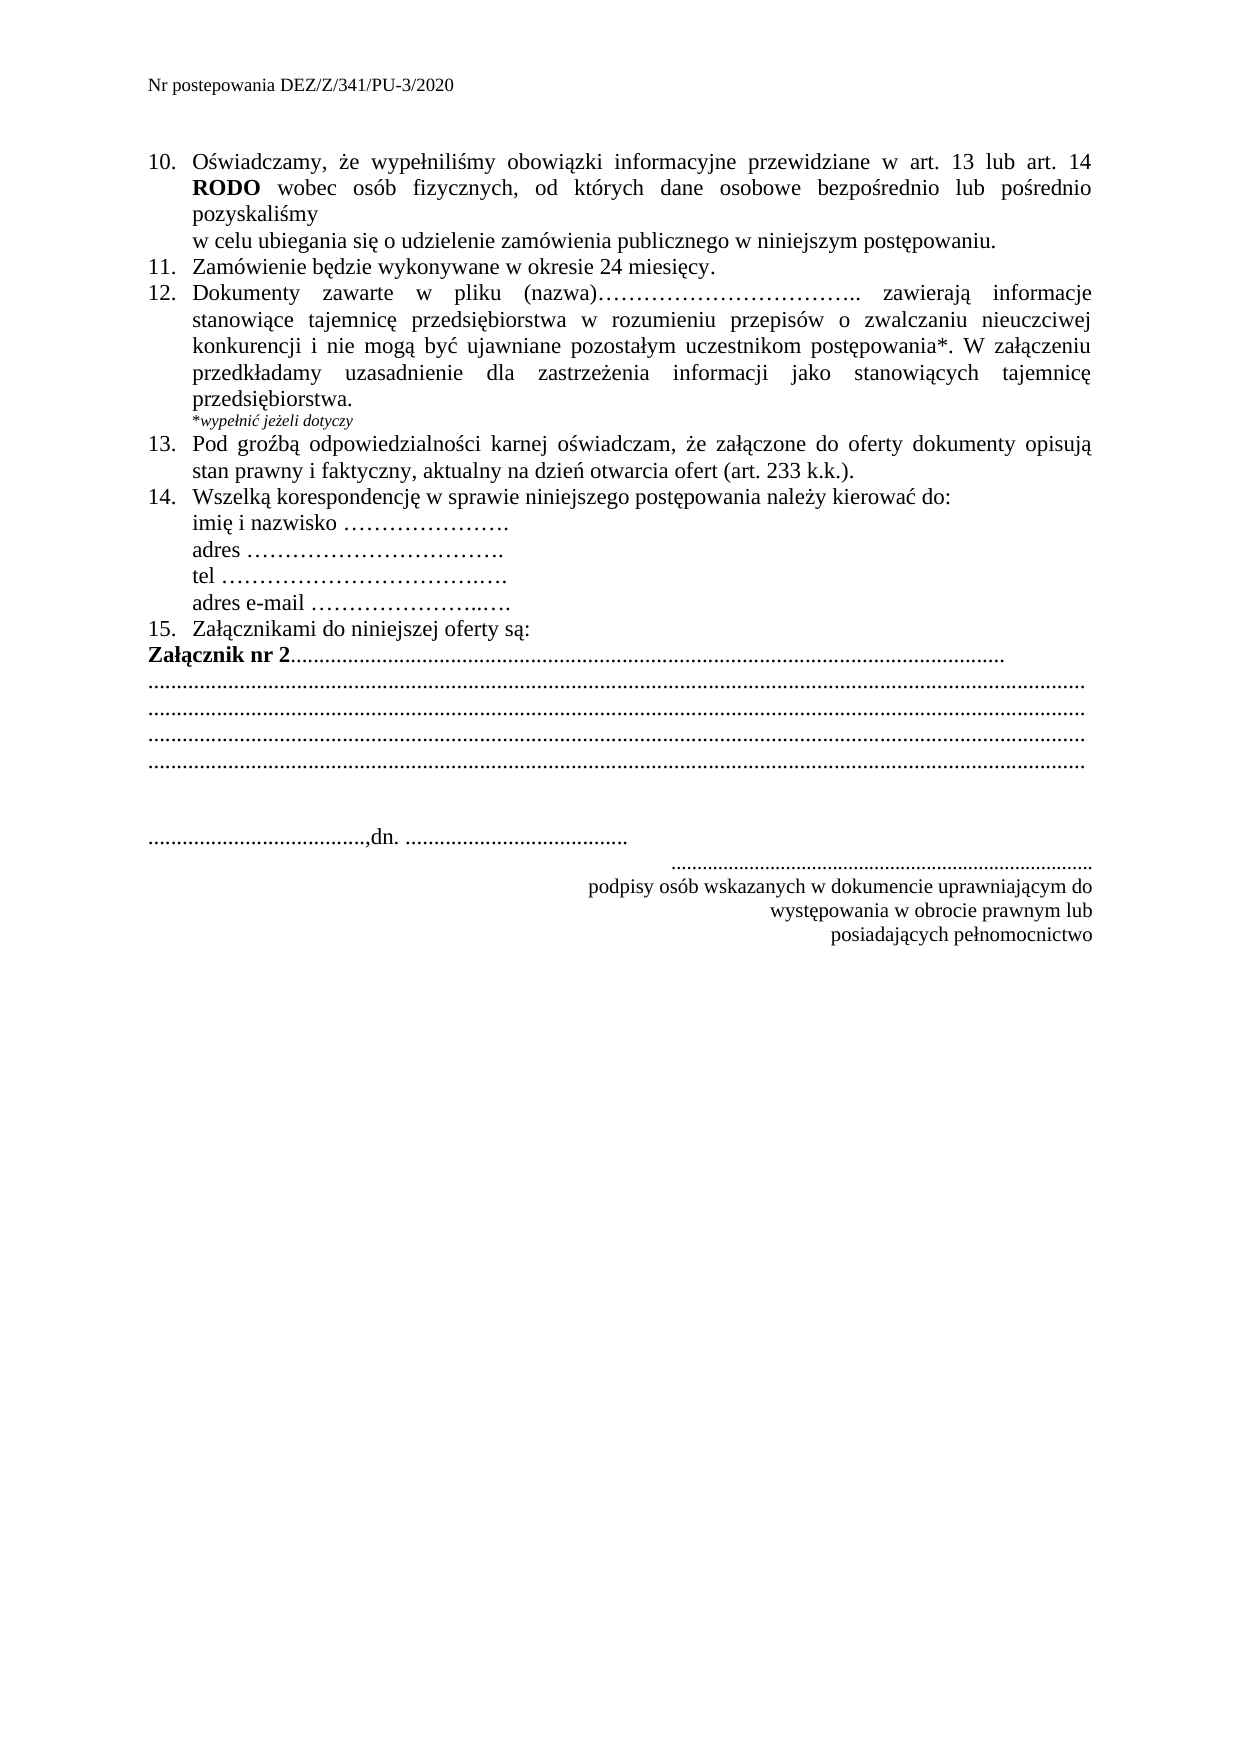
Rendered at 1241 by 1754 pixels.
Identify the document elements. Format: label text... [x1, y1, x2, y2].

list Pod groźbą odpowiedzialności karnej oświadczam, że załączone do oferty dokumenty opisują stan prawny i faktyczny, aktualny na dzień otwarcia ofert (art. 233 k.k.). [148, 430, 1093, 483]
text występowania w obrocie prawnym lub posiadających pełnomocnictwo [148, 898, 1093, 946]
text tel …………………………….…. [192, 562, 1093, 588]
text .................................................................................................................................................................... [148, 668, 1093, 694]
text .................................................................................................................................................................... [148, 694, 1093, 720]
text .................................................................................................................................................................... [148, 747, 1093, 773]
list Oświadczamy, że wypełniliśmy obowiązki informacyjne przewidziane w art. 13 lub art. 14 RODO wobec osób fizycznych, od których dane osobowe bezpośrednio lub pośrednio pozyskaliśmy w celu ubiegania się o udzielenie zamówienia publicznego w niniejszym postępowaniu. [148, 148, 1093, 253]
text ......................................,dn. ....................................... [148, 823, 1093, 850]
text ................................................................................. [148, 850, 1093, 874]
list Zamówienie będzie wykonywane w okresie 24 miesięcy. [148, 253, 1093, 279]
text adres ……………………………. [192, 536, 1093, 562]
text adres e-mail …………………..…. [192, 588, 1093, 615]
text podpisy osób wskazanych w dokumencie uprawniającym do [148, 874, 1093, 898]
list Załącznikami do niniejszej oferty są: [148, 615, 1093, 641]
list Wszelką korespondencję w sprawie niniejszego postępowania należy kierować do: [148, 483, 1093, 509]
text imię i nazwisko …………………. [192, 509, 1093, 536]
text Załącznik nr 2............................................................................................................................. [148, 641, 1093, 668]
text .................................................................................................................................................................... [148, 720, 1093, 747]
list *wypełnić jeżeli dotyczy [192, 411, 1093, 430]
list Dokumenty zawarte w pliku (nazwa)…………………………….. zawierają informacje stanowiące tajemnicę przedsiębiorstwa w rozumieniu przepisów o zwalczaniu nieuczciwej konkurencji i nie mogą być ujawniane pozostałym uczestnikom postępowania*. W załączeniu przedkładamy uzasadnienie dla zastrzeżenia informacji jako stanowiących tajemnicę przedsiębiorstwa. [148, 279, 1093, 411]
